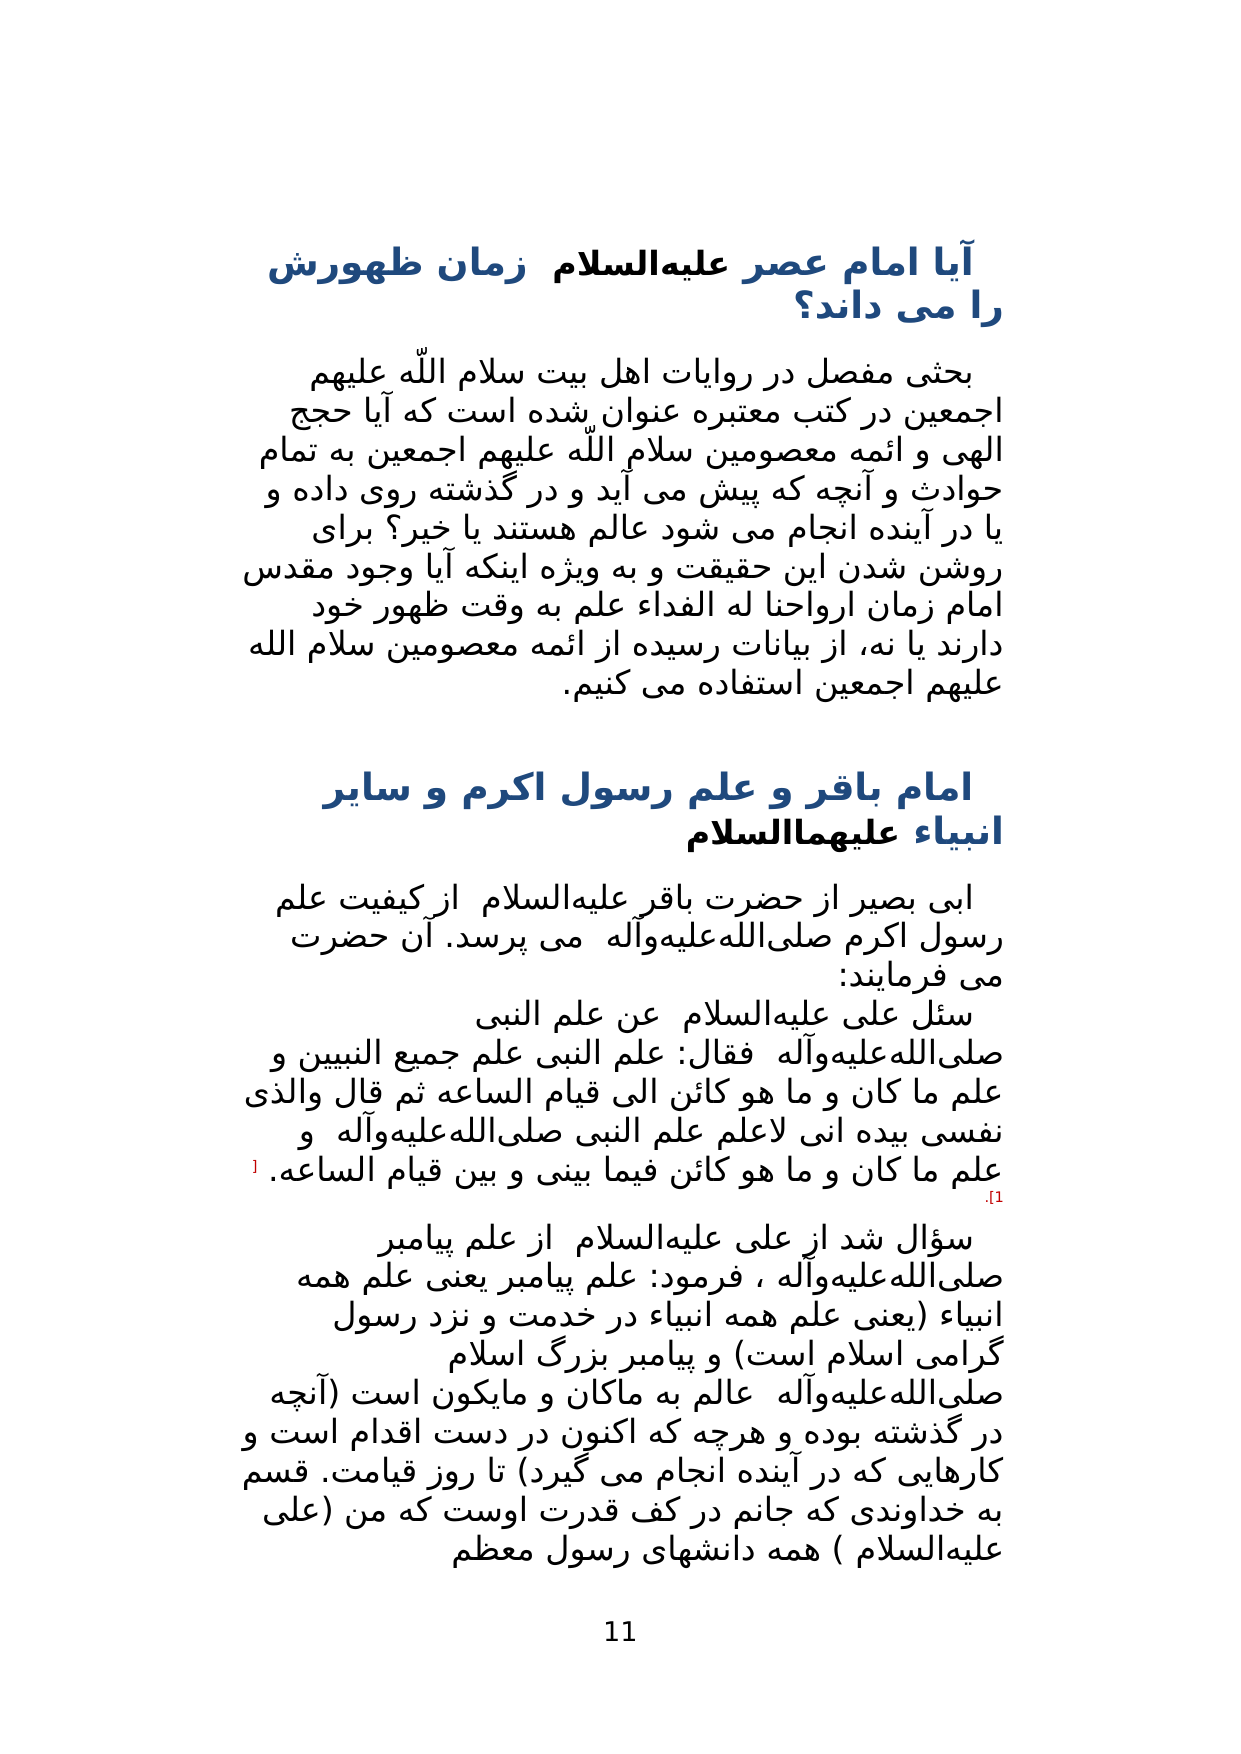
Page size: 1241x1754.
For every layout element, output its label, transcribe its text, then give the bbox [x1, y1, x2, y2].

subtitle آیا امام عصر عليه‌السلام زمان ظهورش را می داند؟ [236, 241, 1004, 328]
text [236, 1218, 1004, 1568]
text ابی بصیر از حضرت باقر عليه‌السلام از کیفیت علم رسول اکرم صلى‌الله‌عليه‌وآله می پرسد. آن حضرت می فرمایند: [236, 878, 1004, 995]
text بحثی مفصل در روایات اهل بیت سلام اللّه علیهم اجمعین در کتب معتبره عنوان شده است که آیا حجج الهی و ائمه معصومین سلام اللّه علیهم اجمعین به تمام حوادث و آنچه که پیش می آید و در گذشته روی داده و یا در آینده انجام می شود عالم هستند یا خیر؟ برای روشن شدن این حقیقت و به ویژه اینکه آیا وجود مقدس امام زمان ارواحنا له الفداء علم به وقت ظهور خود دارند یا نه، از بیانات رسیده از ائمه معصومین سلام الله علیهم اجمعین استفاده می کنیم. [236, 353, 1004, 702]
text سئل علی عليه‌السلام عن علم النبی صلى‌الله‌عليه‌وآله فقال: علم النبی علم جمیع النبیین و علم ما کان و ما هو کائن الی قیام الساعه ثم قال والذی نفسی بیده انی لاعلم علم النبی صلى‌الله‌عليه‌وآله و علم ما کان و ما هو کائن فیما بینی و بین قیام الساعه. [1]. [236, 995, 1004, 1218]
subtitle امام باقر و علم رسول اکرم و سایر انبیاء عليهما‌السلام [236, 766, 1004, 853]
